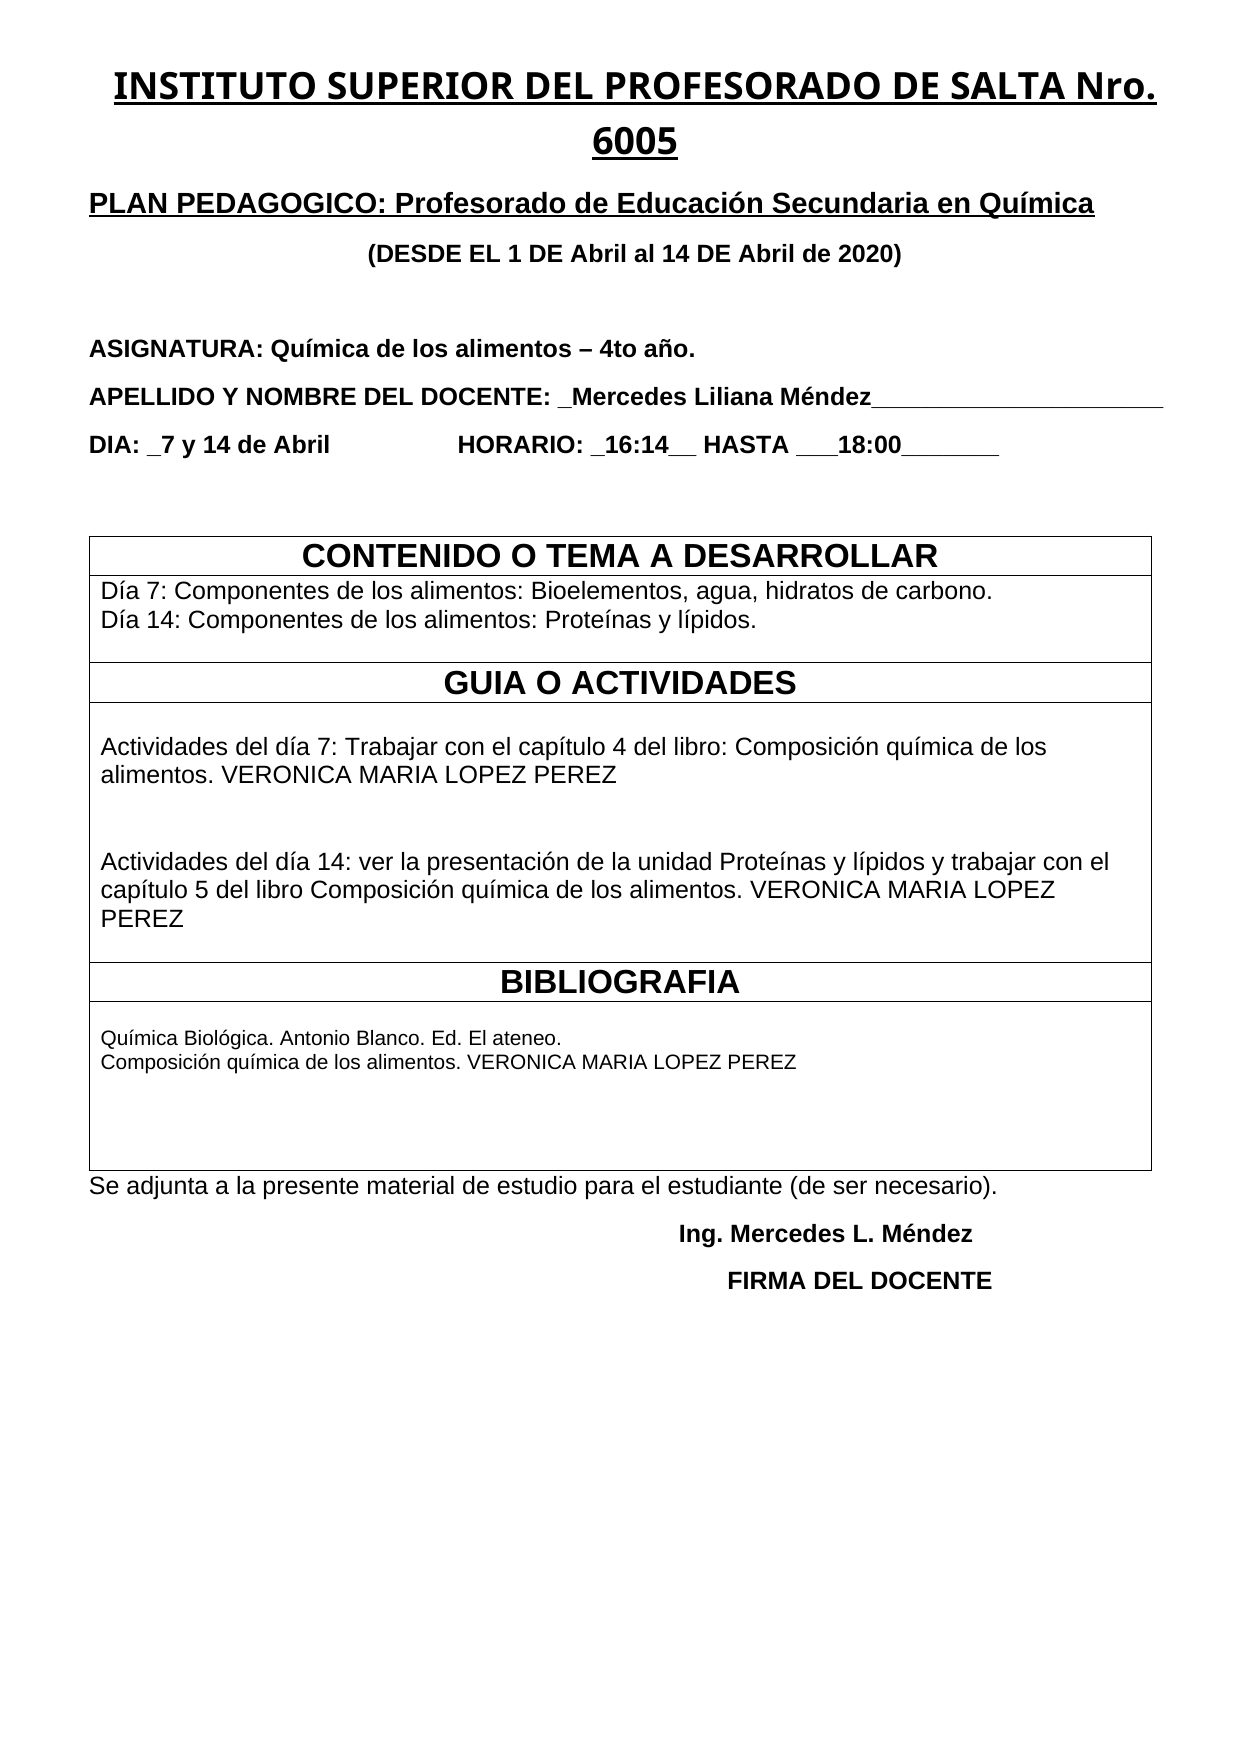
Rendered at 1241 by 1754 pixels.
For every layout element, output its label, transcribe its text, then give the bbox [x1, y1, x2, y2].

table_cell Actividades del día 7: Trabajar con el capítulo 4 del libro: Composición química de los alimentos. VERONICA MARIA LOPEZ PEREZ Actividades del día 14: ver la presentación de la unidad Proteínas y lípidos y trabajar con el capítulo 5 del libro Composición química de los alimentos. VERONICA MARIA LOPEZ PEREZ [90, 703, 1151, 962]
text (DESDE EL 1 DE Abril al 14 DE Abril de 2020) [89, 239, 1181, 268]
table_cell Día 7: Componentes de los alimentos: Bioelementos, agua, hidratos de carbono. Día 14: Componentes de los alimentos: Proteínas y lípidos. [90, 576, 1151, 662]
text INSTITUTO SUPERIOR DEL PROFESORADO DE SALTA Nro. 6005 [89, 59, 1181, 165]
text APELLIDO Y NOMBRE DEL DOCENTE: _Mercedes Liliana Méndez_____________________ [89, 382, 1181, 411]
table_cell Química Biológica. Antonio Blanco. Ed. El ateneo. Composición química de los alimentos. VERONICA MARIA LOPEZ PEREZ [90, 1002, 1151, 1170]
text Ing. Mercedes L. Méndez [89, 1218, 1181, 1247]
text Se adjunta a la presente material de estudio para el estudiante (de ser necesario). [89, 1171, 1181, 1199]
text PLAN PEDAGOGICO: Profesorado de Educación Secundaria en Química [89, 186, 1181, 219]
table_cell BIBLIOGRAFIA [90, 963, 1151, 1001]
text DIA: _7 y 14 de Abril HORARIO: _16:14__ HASTA ___18:00_______ [89, 430, 1181, 458]
text FIRMA DEL DOCENTE [605, 1266, 1181, 1295]
table_header CONTENIDO O TEMA A DESARROLLAR [90, 537, 1151, 575]
table_cell GUIA O ACTIVIDADES [90, 663, 1151, 702]
text ASIGNATURA: Química de los alimentos – 4to año. [89, 334, 1181, 363]
